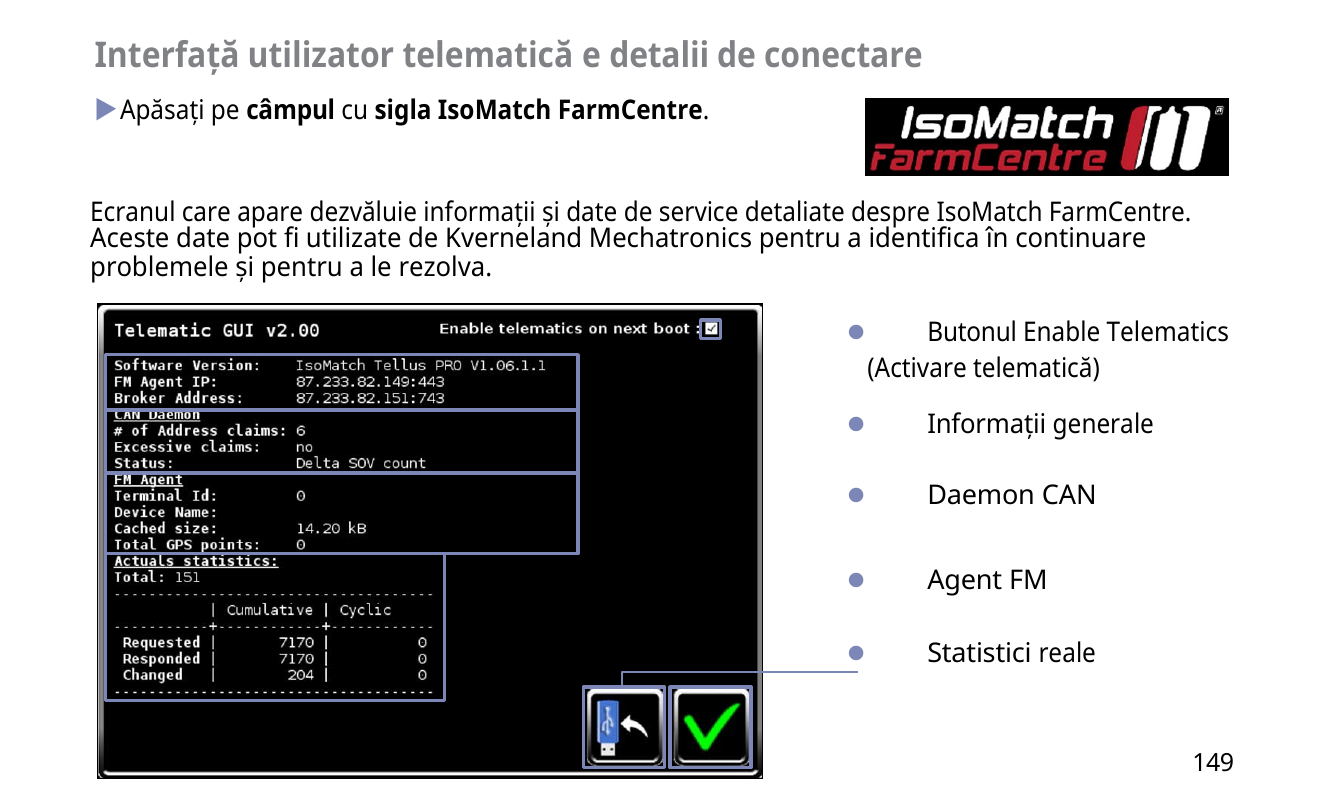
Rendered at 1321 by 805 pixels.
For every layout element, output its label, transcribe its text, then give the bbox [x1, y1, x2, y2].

list Apăsați pe câmpul cu sigla IsoMatch FarmCentre. [94, 91, 1258, 127]
picture [585, 689, 663, 766]
list Daemon CAN [847, 476, 1258, 512]
text Ecranul care apare dezvăluie informații și date de service detaliate despre IsoMatch FarmCentre. Aceste date pot fi utilizate de Kverneland Mechatronics pentru a identifica în continuare problemele și pentru a le rezolva. [90, 198, 1232, 284]
list Butonul Enable Telematics (Activare telematică) [847, 312, 1258, 386]
picture [866, 127, 1228, 175]
list Statistici reale [847, 634, 1258, 671]
list Informații generale [847, 405, 1258, 442]
picture [98, 305, 762, 778]
subtitle Interfață utilizator telematică e detalii de conectare [94, 29, 1258, 78]
list Agent FM [847, 560, 1258, 597]
